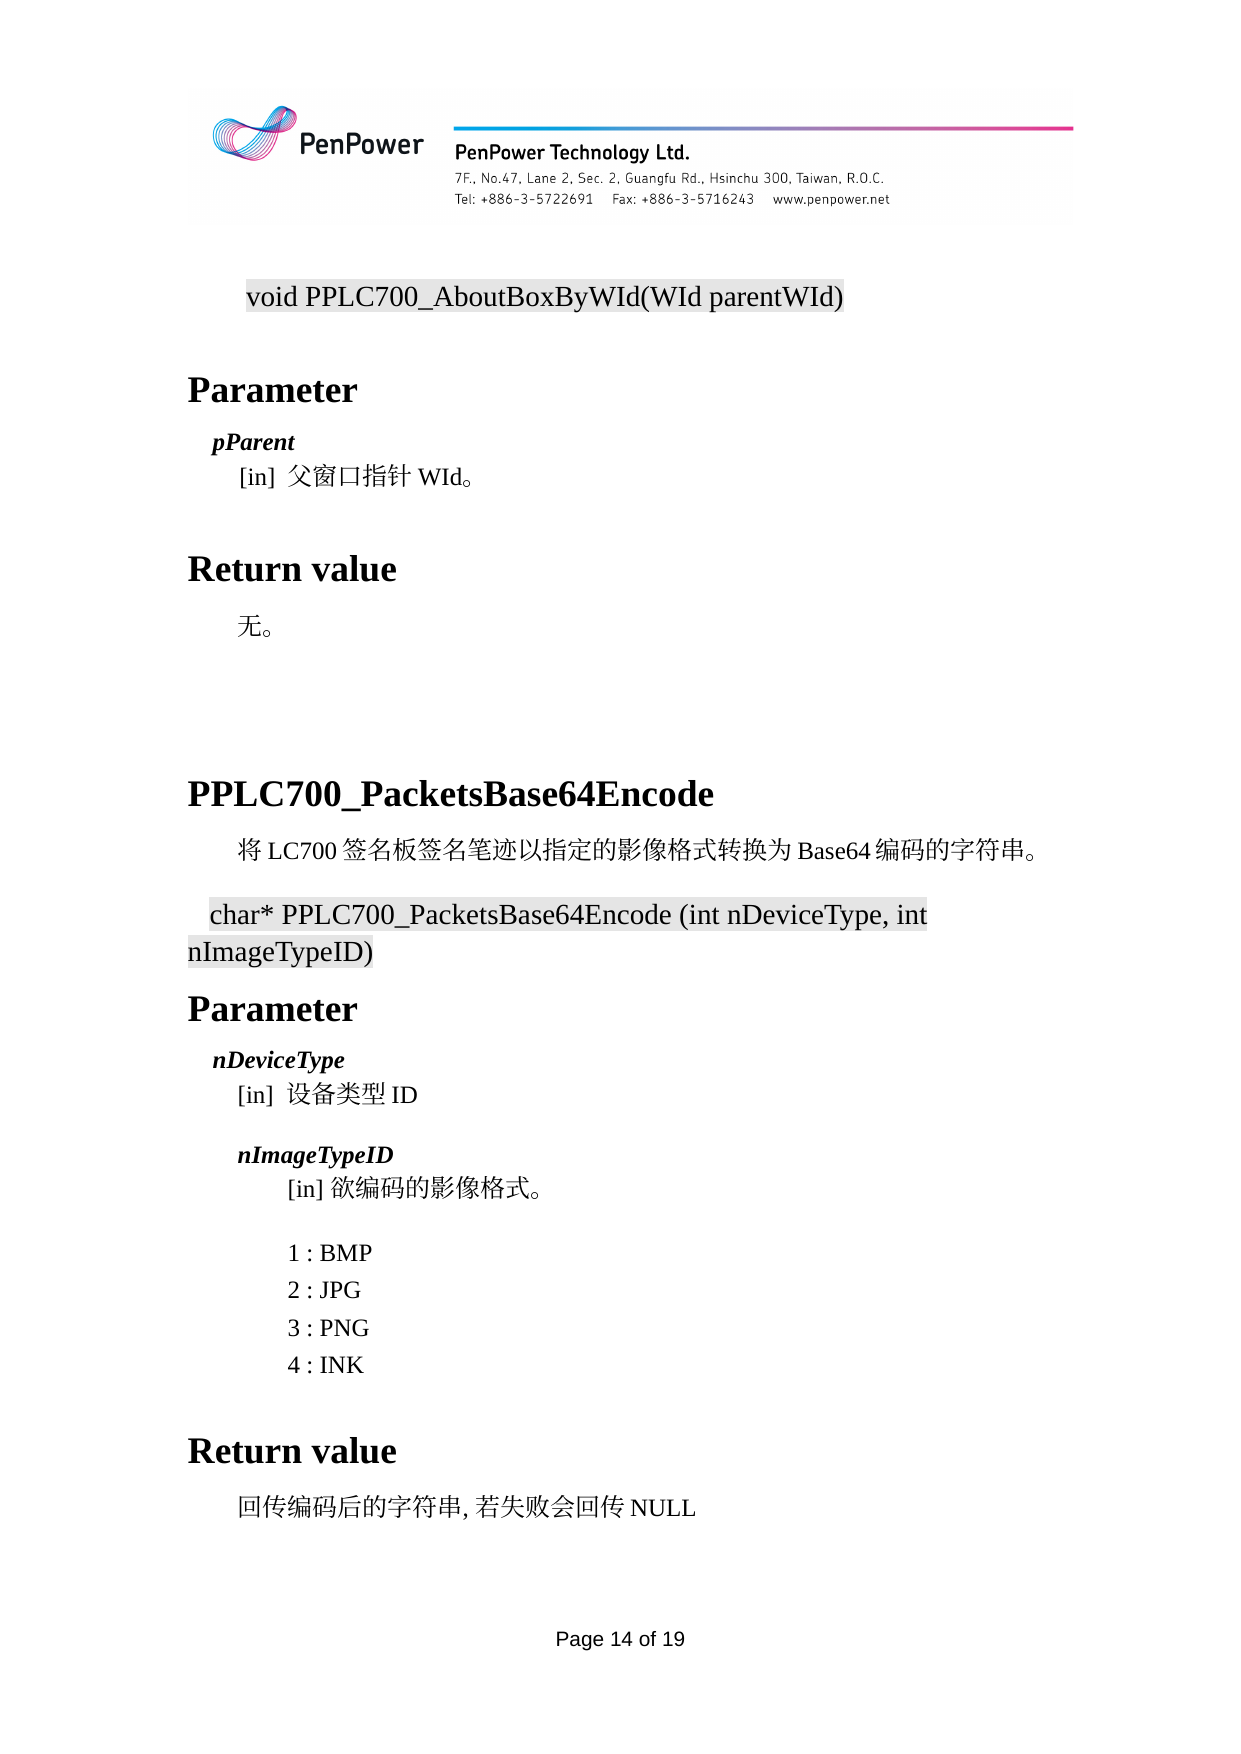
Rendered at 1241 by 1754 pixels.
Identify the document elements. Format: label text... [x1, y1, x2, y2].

text Return value [187, 530, 1053, 605]
text Return value [187, 1412, 1053, 1487]
text pParent [187, 427, 1053, 455]
text char* PPLC700_PacketsBase64Encode (int nDeviceType, int nImageTypeID) [187, 895, 1053, 970]
picture [187, 88, 1074, 225]
text Parameter [187, 352, 1053, 427]
text Parameter [187, 970, 1053, 1045]
text 2 : JPG [187, 1271, 1053, 1308]
text 将LC700签名板签名笔迹以指定的影像格式转换为Base64编码的字符串。 [187, 830, 1053, 866]
text nImageTypeID [187, 1140, 1053, 1169]
text 回传编码后的字符串, 若失败会回传NULL [187, 1487, 1053, 1525]
text PPLC700_PacketsBase64Encode [187, 755, 1053, 830]
text [in] 父窗口指针WId。 [187, 455, 1053, 493]
text 1 : BMP [187, 1233, 1053, 1271]
text [in] 欲编码的影像格式。 [187, 1169, 1053, 1205]
text nDeviceType [187, 1045, 1053, 1074]
text 3 : PNG [187, 1308, 1053, 1346]
text 无。 [187, 605, 1053, 643]
text 4 : INK [187, 1346, 1053, 1383]
text void PPLC700_AboutBoxByWId(WId parentWId) [187, 277, 1053, 314]
text [in] 设备类型ID [187, 1074, 1053, 1111]
